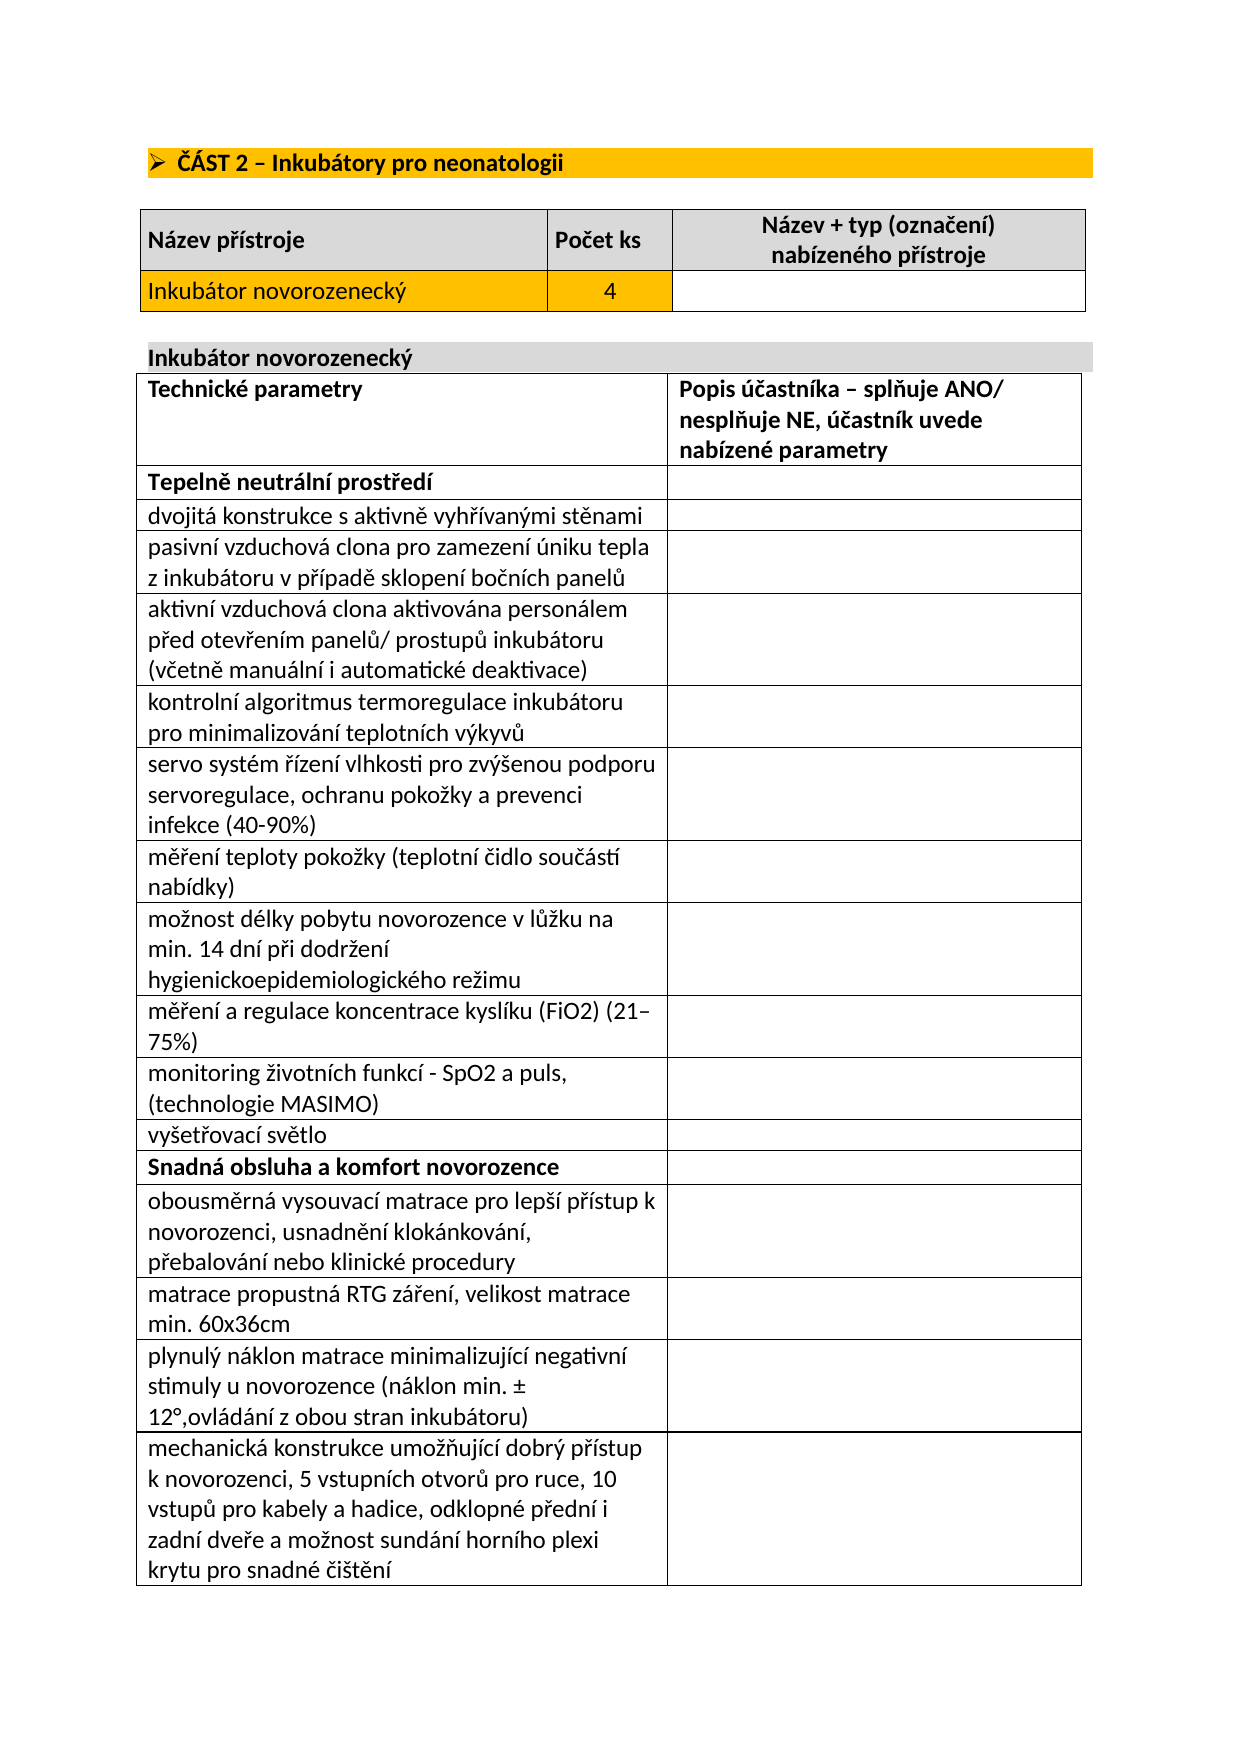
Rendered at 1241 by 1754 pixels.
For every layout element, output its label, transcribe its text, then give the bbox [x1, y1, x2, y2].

table_cell matrace propustná RTG záření, velikost matrace min. 60x36cm [137, 1278, 667, 1339]
table_cell [668, 1433, 1081, 1585]
table_cell [673, 271, 1085, 311]
table_cell dvojitá konstrukce s aktivně vyhřívanými stěnami [137, 500, 667, 530]
text Inkubátor novorozenecký [148, 342, 1093, 372]
table_cell plynulý náklon matrace minimalizující negativní stimuly u novorozence (náklon min. ± 12°,ovládání z obou stran inkubátoru) [137, 1340, 667, 1431]
table_cell [668, 500, 1081, 530]
table_cell [668, 996, 1081, 1057]
table_cell Inkubátor novorozenecký [141, 271, 547, 311]
table_cell obousměrná vysouvací matrace pro lepší přístup k novorozenci, usnadnění klokánkování, přebalování nebo klinické procedury [137, 1185, 667, 1277]
table_cell [668, 748, 1081, 840]
table_cell [668, 1120, 1081, 1150]
table_cell Tepelně neutrální prostředí [137, 466, 667, 499]
table_cell vyšetřovací světlo [137, 1120, 667, 1150]
table_header Počet ks [548, 210, 672, 270]
table_cell měření a regulace koncentrace kyslíku (FiO2) (21–75%) [137, 996, 667, 1057]
table_header Název + typ (označení) nabízeného přístroje [673, 210, 1085, 270]
table_cell měření teploty pokožky (teplotní čidlo součástí nabídky) [137, 841, 667, 902]
table_cell [668, 1151, 1081, 1184]
table_cell [668, 1278, 1081, 1339]
table_cell monitoring životních funkcí - SpO2 a puls, (technologie MASIMO) [137, 1058, 667, 1119]
table_cell Snadná obsluha a komfort novorozence [137, 1151, 667, 1184]
table_cell [668, 903, 1081, 994]
table_cell [668, 1340, 1081, 1431]
table_cell pasivní vzduchová clona pro zamezení úniku tepla z inkubátoru v případě sklopení bočních panelů [137, 531, 667, 592]
table_cell [668, 1185, 1081, 1277]
table_cell mechanická konstrukce umožňující dobrý přístup k novorozenci, 5 vstupních otvorů pro ruce, 10 vstupů pro kabely a hadice, odklopné přední i zadní dveře a možnost sundání horního plexi krytu pro snadné čištění [137, 1433, 667, 1585]
table_cell [668, 686, 1081, 747]
table_cell 4 [548, 271, 672, 311]
table_cell možnost délky pobytu novorozence v lůžku na min. 14 dní při dodržení hygienickoepidemiologického režimu [137, 903, 667, 994]
table_cell [668, 841, 1081, 902]
table_cell aktivní vzduchová clona aktivována personálem před otevřením panelů/ prostupů inkubátoru (včetně manuální i automatické deaktivace) [137, 594, 667, 685]
table_cell servo systém řízení vlhkosti pro zvýšenou podporu servoregulace, ochranu pokožky a prevenci infekce (40-90%) [137, 748, 667, 840]
table_cell [668, 466, 1081, 499]
list ČÁST 2 – Inkubátory pro neonatologii [148, 148, 1093, 178]
table_header Název přístroje [141, 210, 547, 270]
table_header Popis účastníka – splňuje ANO/ nesplňuje NE, účastník uvede nabízené parametry [668, 374, 1081, 465]
table_header Technické parametry [137, 374, 667, 465]
table_cell [668, 594, 1081, 685]
table_cell [668, 531, 1081, 592]
table_cell kontrolní algoritmus termoregulace inkubátoru pro minimalizování teplotních výkyvů [137, 686, 667, 747]
table_cell [668, 1058, 1081, 1119]
